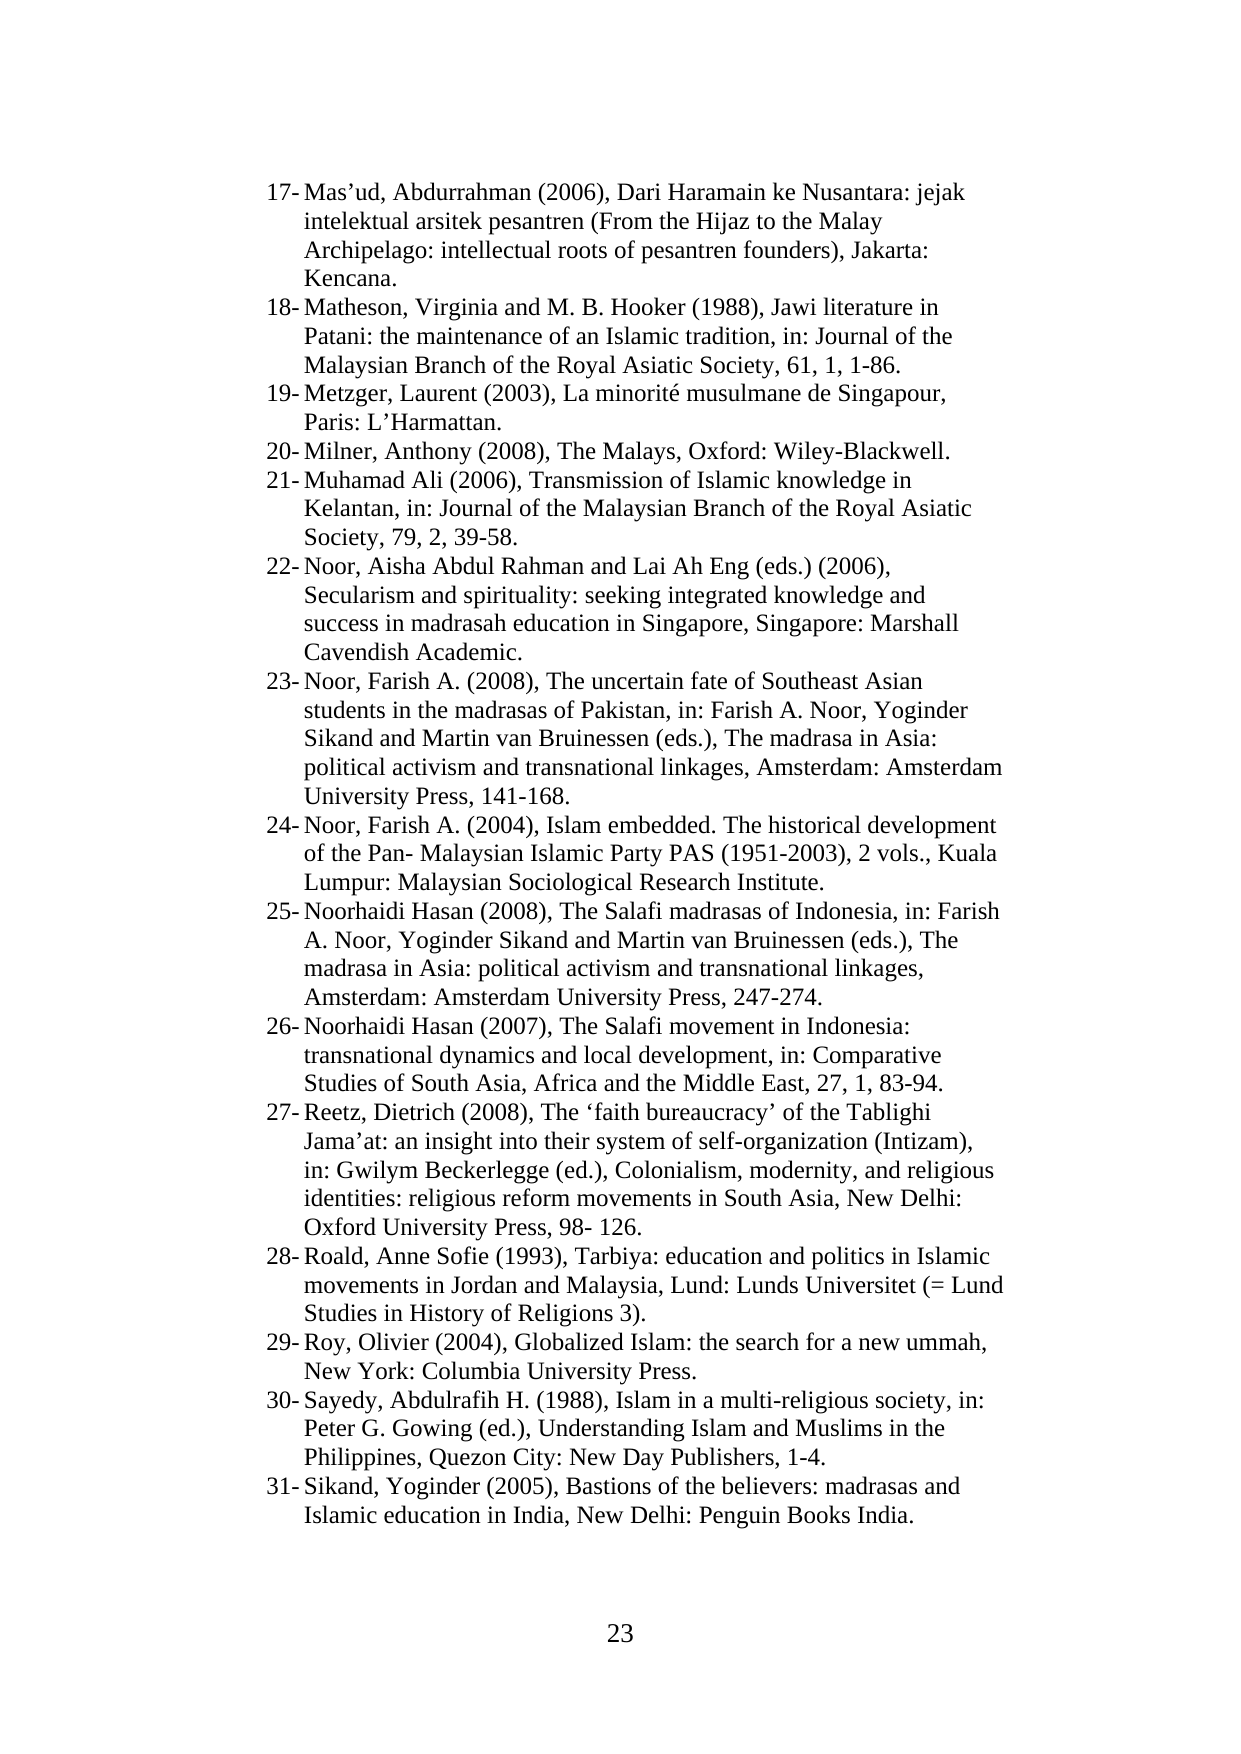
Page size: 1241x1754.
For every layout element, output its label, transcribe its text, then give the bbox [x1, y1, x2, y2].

text Noorhaidi Hasan (2007), The Salafi movement in Indonesia: transnational dynamics and local development, in: Comparative Studies of South Asia, Africa and the Middle East, 27, 1, 83-94. [266, 1011, 1004, 1097]
text Roald, Anne Sofie (1993), Tarbiya: education and politics in Islamic movements in Jordan and Malaysia, Lund: Lunds Universitet (= Lund Studies in History of Religions 3). [266, 1241, 1004, 1327]
text Milner, Anthony (2008), The Malays, Oxford: Wiley-Blackwell. [266, 436, 1004, 465]
text Sayedy, Abdulrafih H. (1988), Islam in a multi-religious society, in: Peter G. Gowing (ed.), Understanding Islam and Muslims in the Philippines, Quezon City: New Day Publishers, 1-4. [266, 1385, 1004, 1471]
text Mas’ud, Abdurrahman (2006), Dari Haramain ke Nusantara: jejak intelektual arsitek pesantren (From the Hijaz to the Malay Archipelago: intellectual roots of pesantren founders), Jakarta: Kencana. [266, 177, 1004, 292]
text Metzger, Laurent (2003), La minorité musulmane de Singapour, Paris: L’Harmattan. [266, 378, 1004, 436]
text Noor, Aisha Abdul Rahman and Lai Ah Eng (eds.) (2006), Secularism and spirituality: seeking integrated knowledge and success in madrasah education in Singapore, Singapore: Marshall Cavendish Academic. [266, 551, 1004, 666]
text Muhamad Ali (2006), Transmission of Islamic knowledge in Kelantan, in: Journal of the Malaysian Branch of the Royal Asiatic Society, 79, 2, 39-58. [266, 465, 1004, 551]
text Matheson, Virginia and M. B. Hooker (1988), Jawi literature in Patani: the maintenance of an Islamic tradition, in: Journal of the Malaysian Branch of the Royal Asiatic Society, 61, 1, 1-86. [266, 292, 1004, 378]
text Reetz, Dietrich (2008), The ‘faith bureaucracy’ of the Tablighi Jama’at: an insight into their system of self-organization (Intizam), in: Gwilym Beckerlegge (ed.), Colonialism, modernity, and religious identities: religious reform movements in South Asia, New Delhi: Oxford University Press, 98- 126. [266, 1097, 1004, 1241]
text Noor, Farish A. (2008), The uncertain fate of Southeast Asian students in the madrasas of Pakistan, in: Farish A. Noor, Yoginder Sikand and Martin van Bruinessen (eds.), The madrasa in Asia: political activism and transnational linkages, Amsterdam: Amsterdam University Press, 141-168. [266, 666, 1004, 810]
text Noorhaidi Hasan (2008), The Salafi madrasas of Indonesia, in: Farish A. Noor, Yoginder Sikand and Martin van Bruinessen (eds.), The madrasa in Asia: political activism and transnational linkages, Amsterdam: Amsterdam University Press, 247-274. [266, 896, 1004, 1011]
text Roy, Olivier (2004), Globalized Islam: the search for a new ummah, New York: Columbia University Press. [266, 1327, 1004, 1385]
text Sikand, Yoginder (2005), Bastions of the believers: madrasas and Islamic education in India, New Delhi: Penguin Books India. [266, 1471, 1004, 1528]
text Noor, Farish A. (2004), Islam embedded. The historical development of the Pan- Malaysian Islamic Party PAS (1951-2003), 2 vols., Kuala Lumpur: Malaysian Sociological Research Institute. [266, 810, 1004, 896]
